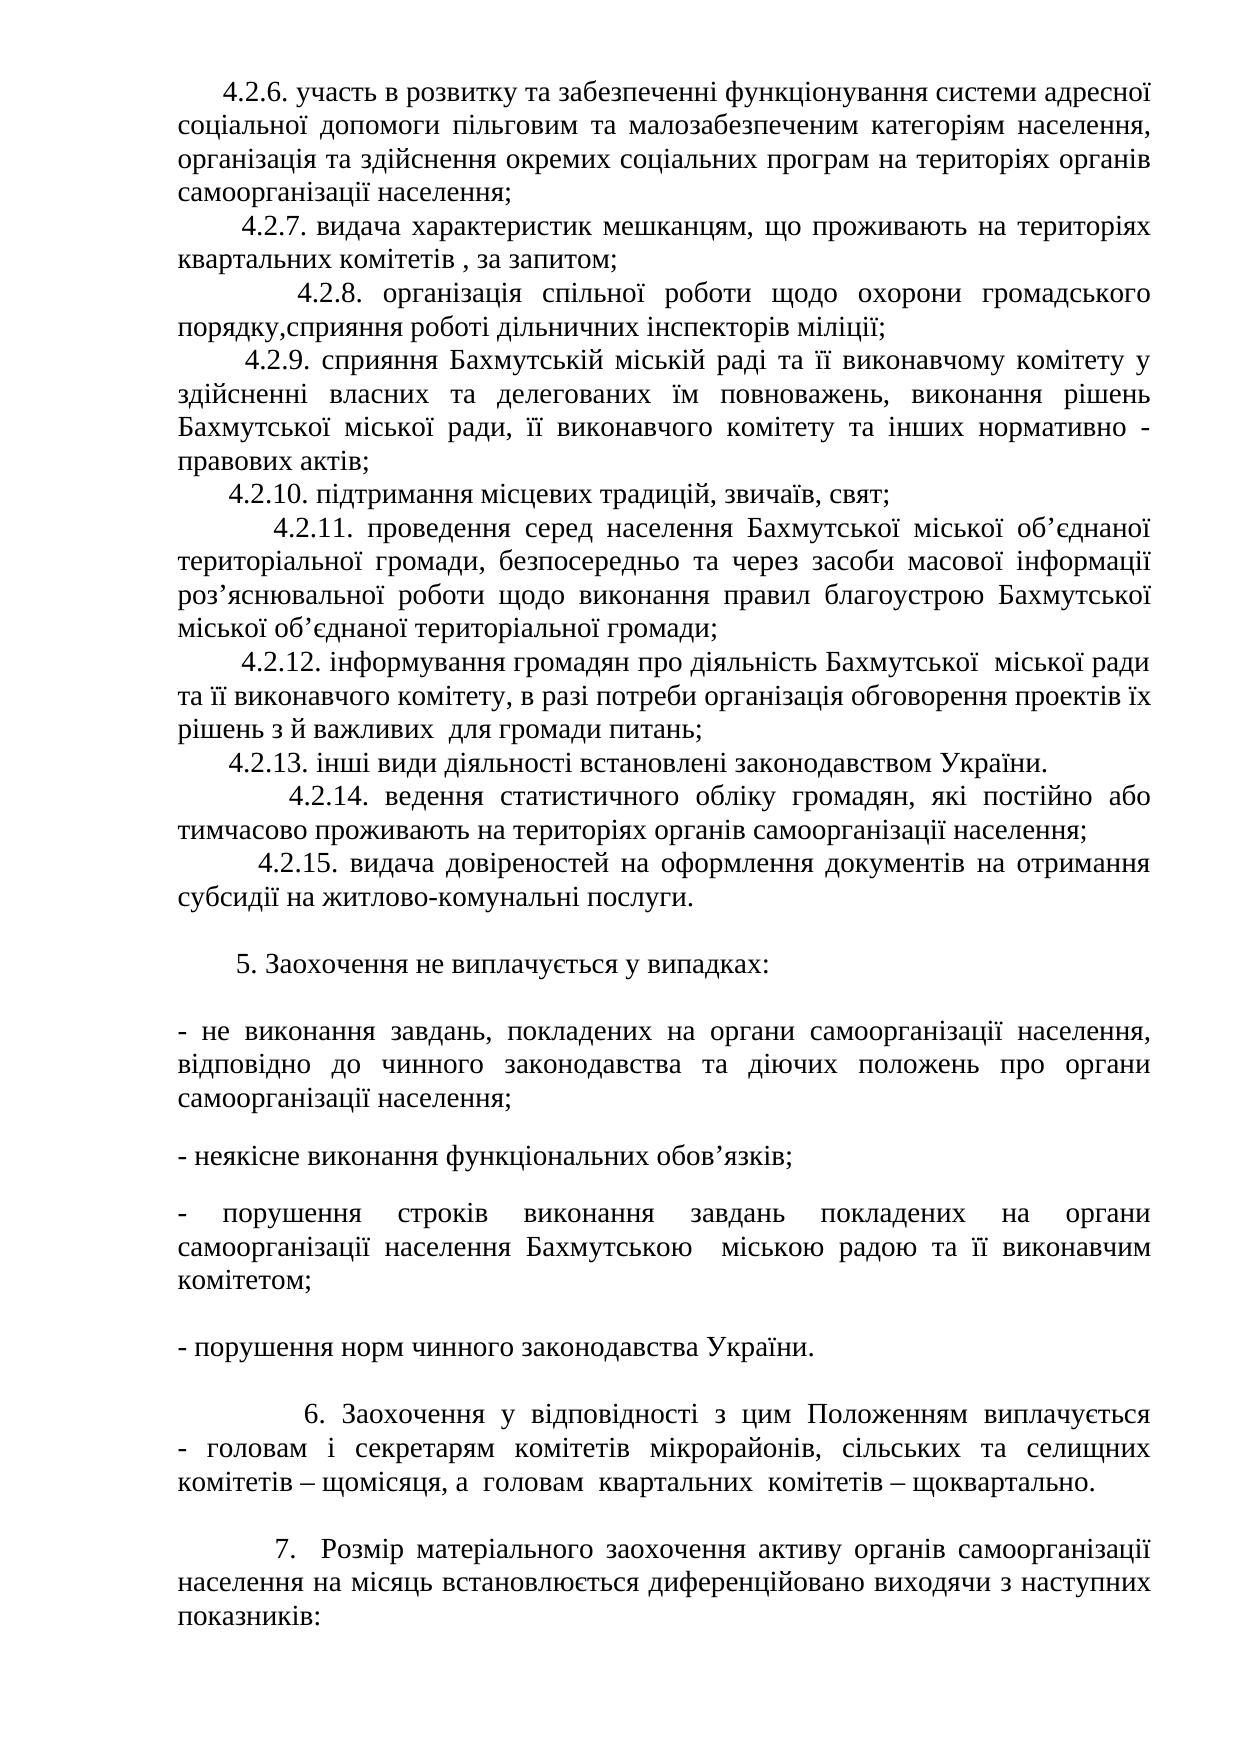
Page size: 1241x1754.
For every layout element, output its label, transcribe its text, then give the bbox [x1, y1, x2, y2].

text - порушення норм чинного законодавства України. [177, 1329, 1152, 1363]
text 5. Заохочення не виплачується у випадках: [177, 946, 1152, 979]
text 4.2.7. видача характеристик мешканцям, що проживають на територіях квартальних комітетів , за запитом; [177, 208, 1152, 275]
text - неякісне виконання функціональних обов’язків; [177, 1138, 1152, 1171]
text 4.2.15. видача довіреностей на оформлення документів на отримання субсидії на житлово-комунальні послуги. [177, 845, 1152, 912]
text 4.2.11. проведення серед населення Бахмутської міської об’єднаної територіальної громади, безпосередньо та через засоби масової інформації роз’яснювальної роботи щодо виконання правил благоустрою Бахмутської міської об’єднаної територіальної громади; [177, 510, 1152, 644]
text 4.2.10. підтримання місцевих традицій, звичаїв, свят; [177, 476, 1152, 510]
text - порушення строків виконання завдань покладених на органи самоорганізації населення Бахмутською міською радою та її виконавчим комітетом; [177, 1195, 1152, 1296]
text 7. Розмір матеріального заохочення активу органів самоорганізації населення на місяць встановлюється диференційовано виходячи з наступних показників: [177, 1531, 1152, 1631]
text 4.2.14. ведення статистичного обліку громадян, які постійно або тимчасово проживають на територіях органів самоорганізації населення; [177, 778, 1152, 845]
text 4.2.6. участь в розвитку та забезпеченні функціонування системи адресної соціальної допомоги пільговим та малозабезпеченим категоріям населення, організація та здійснення окремих соціальних програм на територіях органів самоорганізації населення; [177, 74, 1152, 208]
text 4.2.12. інформування громадян про діяльність Бахмутської міської ради та її виконавчого комітету, в разі потреби організація обговорення проектів їх рішень з й важливих для громади питань; [177, 644, 1152, 745]
text 4.2.13. інші види діяльності встановлені законодавством України. [177, 745, 1152, 778]
text 4.2.8. організація спільної роботи щодо охорони громадського порядку,сприяння роботі дільничних інспекторів міліції; [177, 275, 1152, 342]
text 6. Заохочення у відповідності з цим Положенням виплачується - головам і секретарям комітетів мікрорайонів, сільських та селищних комітетів – щомісяця, а головам квартальних комітетів – щоквартально. [177, 1397, 1152, 1497]
text - не виконання завдань, покладених на органи самоорганізації населення, відповідно до чинного законодавства та діючих положень про органи самоорганізації населення; [177, 979, 1152, 1114]
text 4.2.9. сприяння Бахмутській міській раді та її виконавчому комітету у здійсненні власних та делегованих їм повноважень, виконання рішень Бахмутської міської ради, її виконавчого комітету та інших нормативно - правових актів; [177, 342, 1152, 476]
